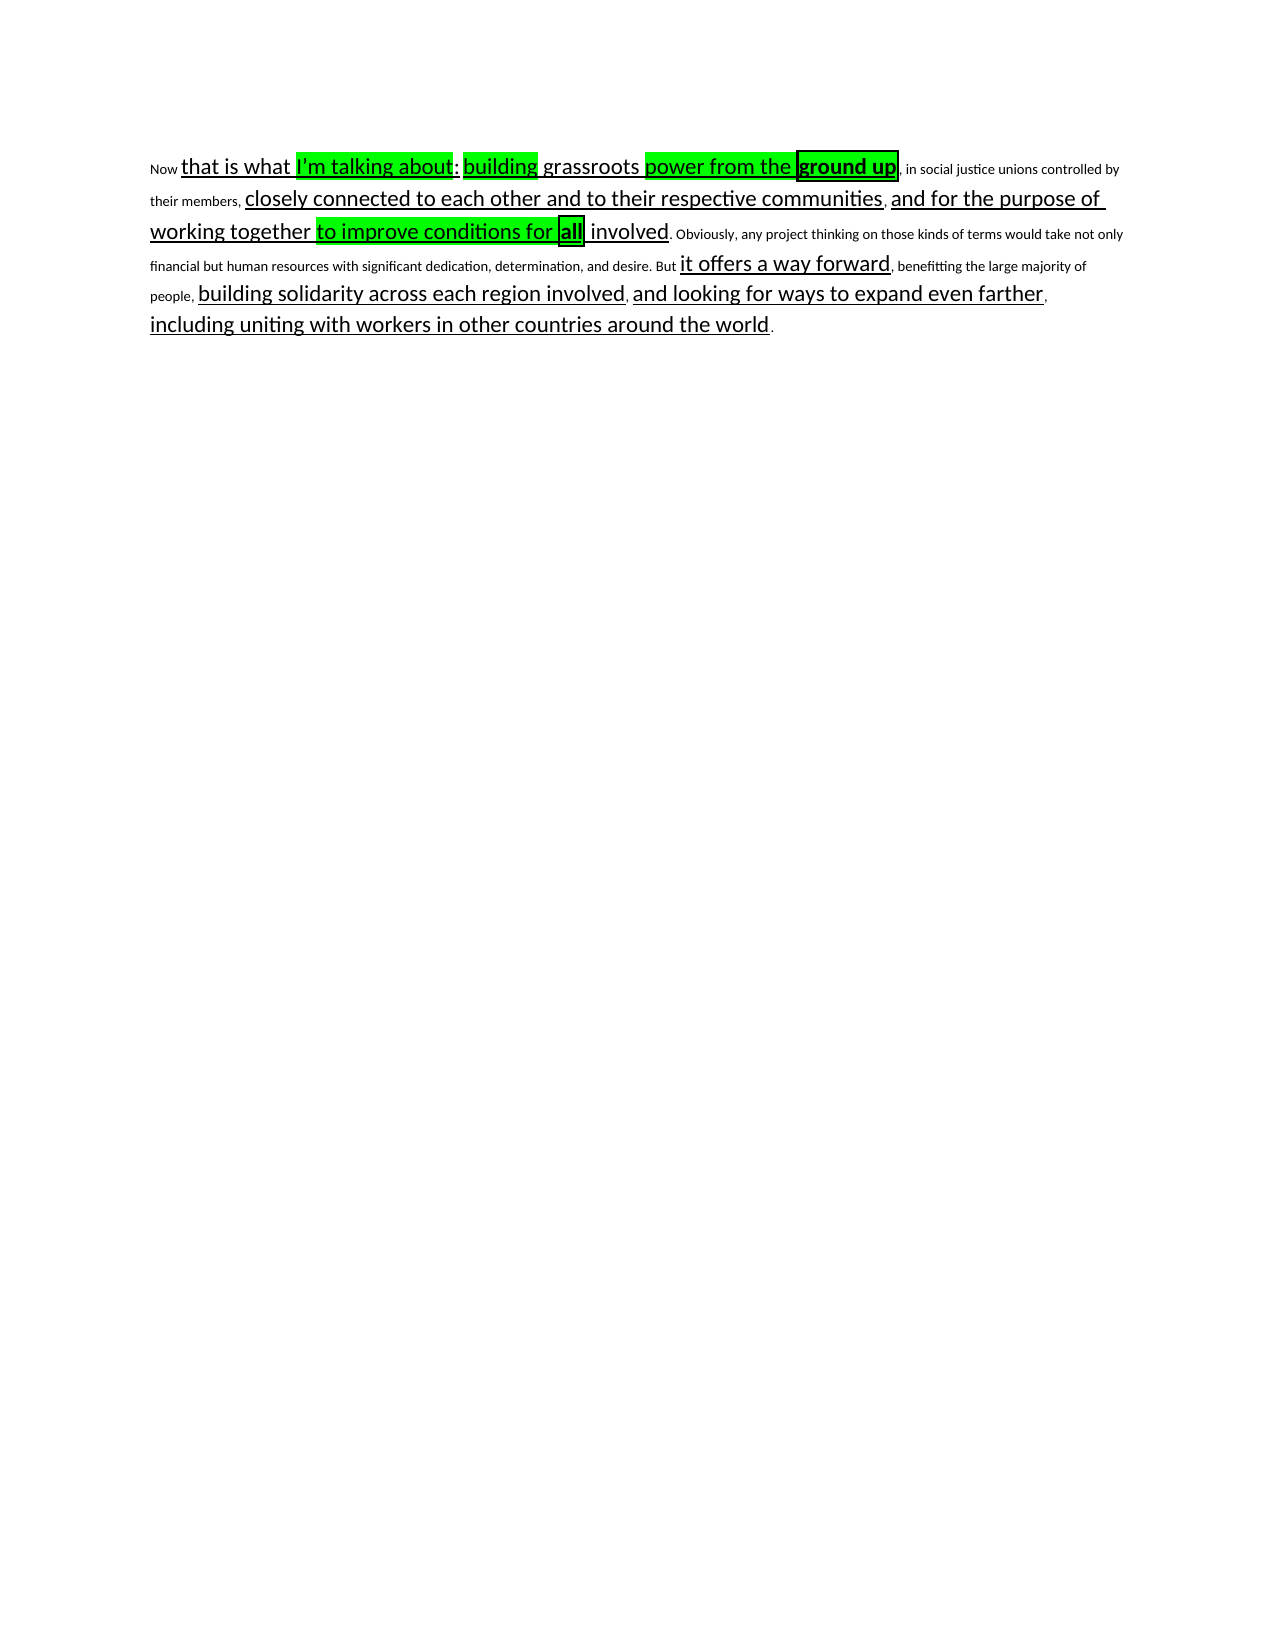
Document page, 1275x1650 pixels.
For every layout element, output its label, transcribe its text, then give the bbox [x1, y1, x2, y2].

text Now that is what I’m talking about: building grassroots power from the ground up, in social justice unions controlled by their members, closely connected to each other and to their respective communities, and for the purpose of working together to improve conditions for all involved. Obviously, any project thinking on those kinds of terms would take not only financial but human resources with significant dedication, determination, and desire. But it offers a way forward, benefitting the large majority of people, building solidarity across each region involved, and looking for ways to expand even farther, including uniting with workers in other countries around the world. [150, 150, 1125, 338]
